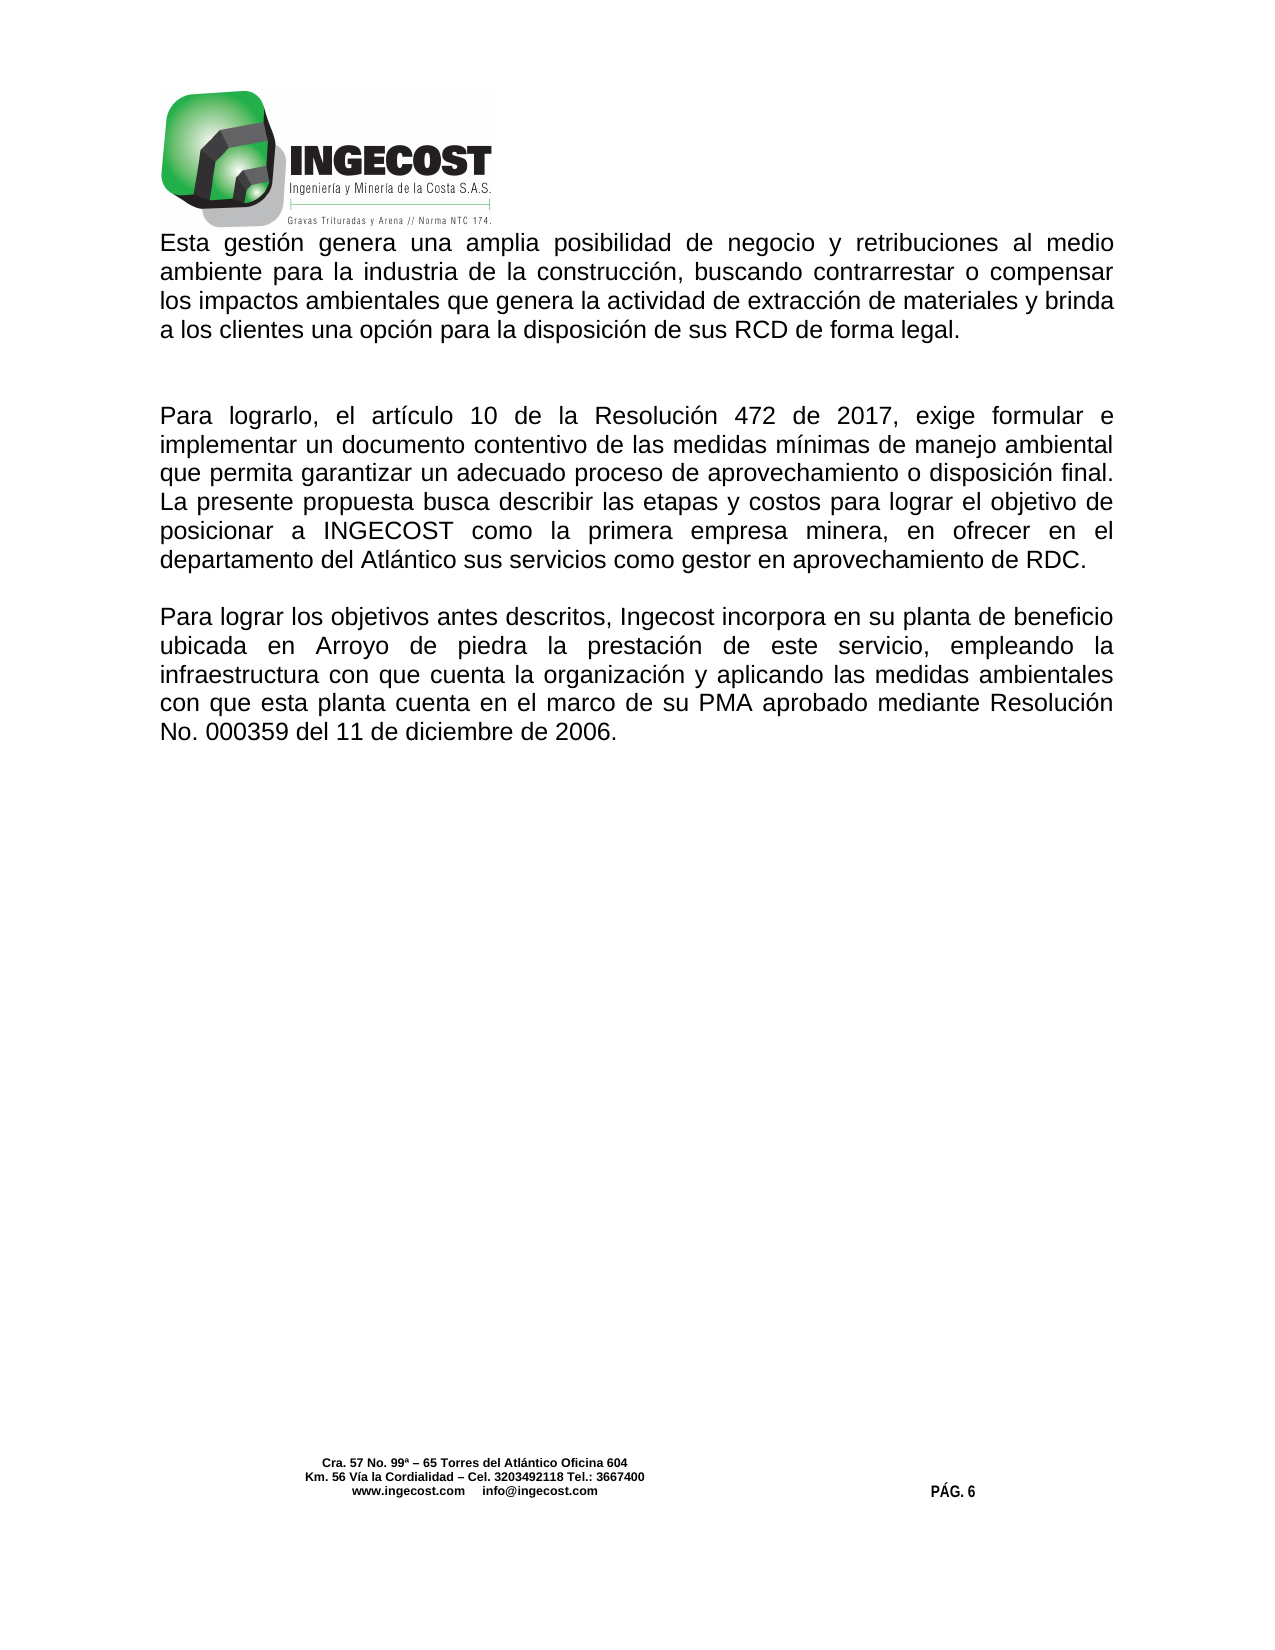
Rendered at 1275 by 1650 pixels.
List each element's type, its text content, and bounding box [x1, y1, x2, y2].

text Para lograrlo, el artículo 10 de la Resolución 472 de 2017, exige formular e implementar un documento contentivo de las medidas mínimas de manejo ambiental que permita garantizar un adecuado proceso de aprovechamiento o disposición final. La presente propuesta busca describir las etapas y costos para lograr el objetivo de posicionar a INGECOST como la primera empresa minera, en ofrecer en el departamento del Atlántico sus servicios como gestor en aprovechamiento de RDC. [159, 401, 1116, 573]
text Para lograr los objetivos antes descritos, Ingecost incorpora en su planta de beneficio ubicada en Arroyo de piedra la prestación de este servicio, empleando la infraestructura con que cuenta la organización y aplicando las medidas ambientales con que esta planta cuenta en el marco de su PMA aprobado mediante Resolución No. 000359 del 11 de diciembre de 2006. [159, 602, 1116, 746]
picture [159, 88, 493, 229]
text Esta gestión genera una amplia posibilidad de negocio y retribuciones al medio ambiente para la industria de la construcción, buscando contrarrestar o compensar los impactos ambientales que genera la actividad de extracción de materiales y brinda a los clientes una opción para la disposición de sus RCD de forma legal. [159, 228, 1116, 343]
